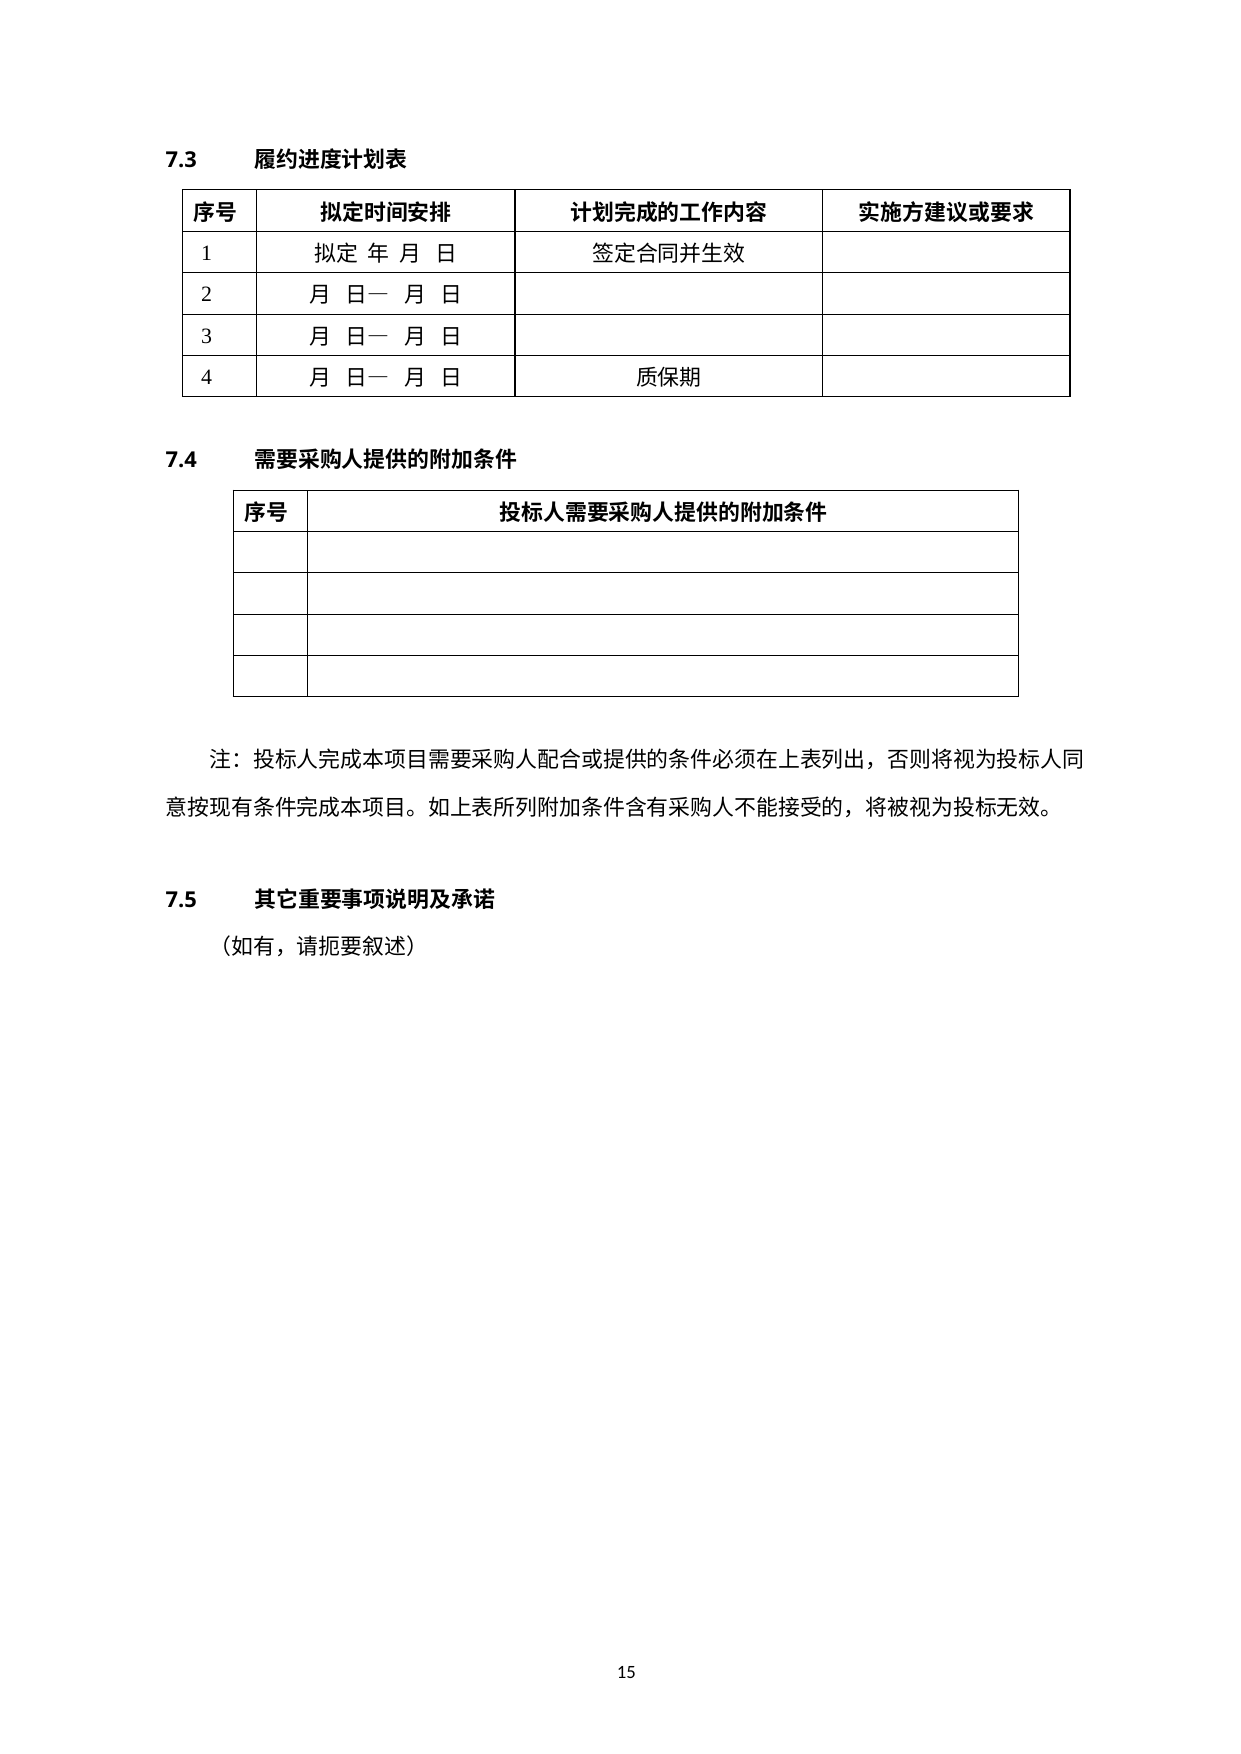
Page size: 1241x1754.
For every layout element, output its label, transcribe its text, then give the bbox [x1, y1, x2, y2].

table_cell [516, 315, 822, 355]
table_header 拟定时间安排 [257, 190, 514, 231]
table_cell [516, 273, 822, 313]
table_header 序号 [183, 190, 256, 231]
table_header 投标人需要采购人提供的附加条件 [308, 491, 1018, 531]
table_cell [823, 315, 1069, 355]
table_cell 质保期 [516, 356, 822, 396]
table_cell [234, 656, 307, 696]
table_header 实施方建议或要求 [823, 190, 1069, 231]
subtitle 7.4 需要采购人提供的附加条件 [165, 442, 1087, 474]
table_cell 月 日— 月 日 [257, 273, 514, 313]
table_cell 月 日— 月 日 [257, 356, 514, 396]
table_cell [234, 532, 307, 572]
table_cell [308, 573, 1018, 613]
table_cell [308, 532, 1018, 572]
text 注：投标人完成本项目需要采购人配合或提供的条件必须在上表列出，否则将视为投标人同意按现有条件完成本项目。如上表所列附加条件含有采购人不能接受的，将被视为投标无效。 [165, 742, 1087, 821]
table_cell [308, 656, 1018, 696]
table_cell [823, 232, 1069, 272]
table_cell [183, 273, 256, 313]
table_cell [308, 615, 1018, 655]
table_header 序号 [234, 491, 307, 531]
table_cell [823, 273, 1069, 313]
table_cell [234, 615, 307, 655]
table_cell [823, 356, 1069, 396]
table_cell 月 日— 月 日 [257, 315, 514, 355]
text （如有，请扼要叙述） [165, 929, 1087, 961]
table_cell [183, 356, 256, 396]
table_cell [183, 232, 256, 272]
table_cell [234, 573, 307, 613]
table_cell 拟定 年 月 日 [257, 232, 514, 272]
table_cell 签定合同并生效 [516, 232, 822, 272]
subtitle 7.3 履约进度计划表 [165, 142, 1087, 173]
table_cell [183, 315, 256, 355]
subtitle 7.5 其它重要事项说明及承诺 [165, 882, 1087, 913]
table_header 计划完成的工作内容 [516, 190, 822, 231]
